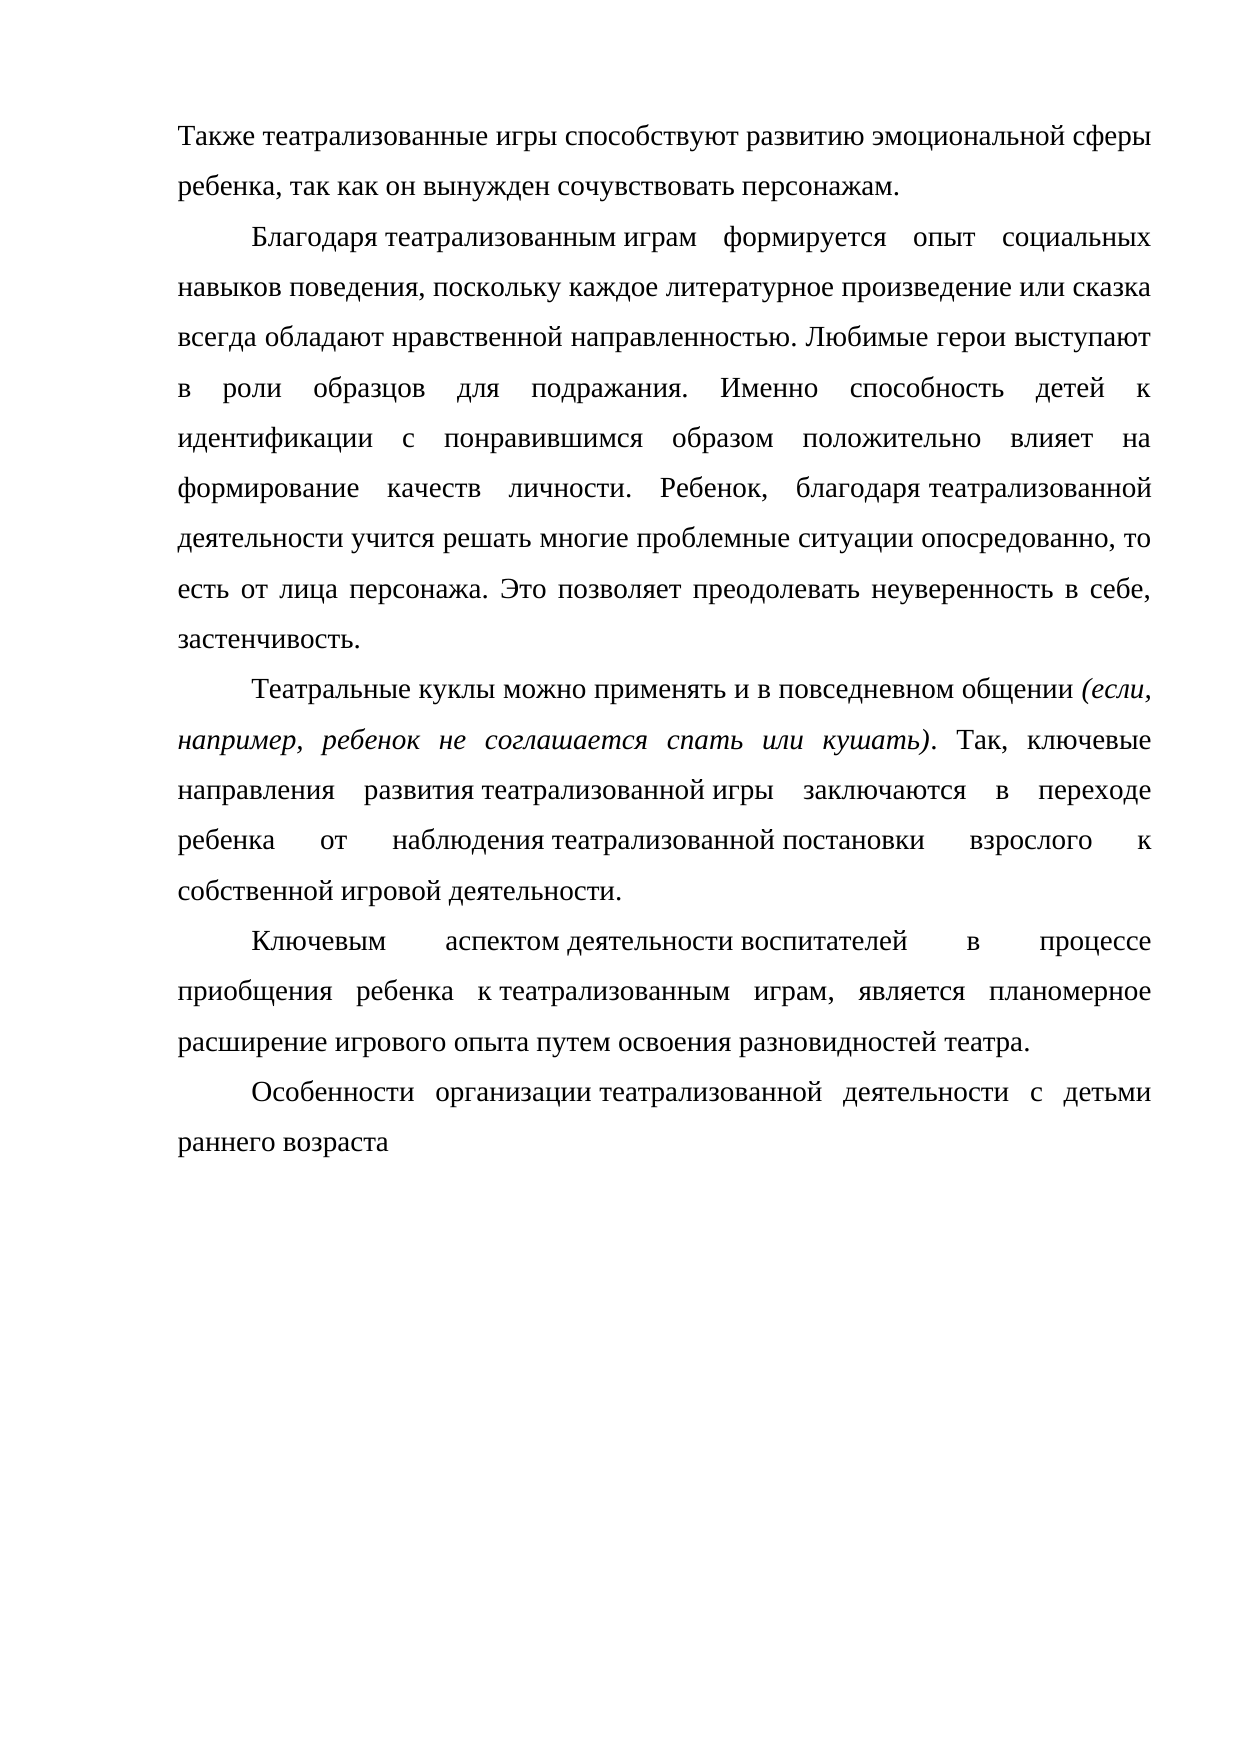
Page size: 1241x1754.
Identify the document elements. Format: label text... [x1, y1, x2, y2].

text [177, 118, 1152, 202]
text Особенности организации театрализованной деятельности с детьми раннего возраста [177, 1074, 1152, 1158]
text Театральные куклы можно применять и в повседневном общении (если, например, ребенок не соглашается спать или кушать). Так, ключевые направления развития театрализованной игры заключаются в переходе ребенка от наблюдения театрализованной постановки взрослого к собственной игровой деятельности. [177, 672, 1152, 906]
text Благодаря театрализованным играм формируется опыт социальных навыков поведения, поскольку каждое литературное произведение или сказка всегда обладают нравственной направленностью. Любимые герои выступают в роли образцов для подражания. Именно способность детей к идентификации с понравившимся образом положительно влияет на формирование качеств личности. Ребенок, благодаря театрализованной деятельности учится решать многие проблемные ситуации опосредованно, то есть от лица персонажа. Это позволяет преодолевать неуверенность в себе, застенчивость. [177, 219, 1152, 655]
text Ключевым аспектом деятельности воспитателей в процессе приобщения ребенка к театрализованным играм, является планомерное расширение игрового опыта путем освоения разновидностей театра. [177, 923, 1152, 1057]
